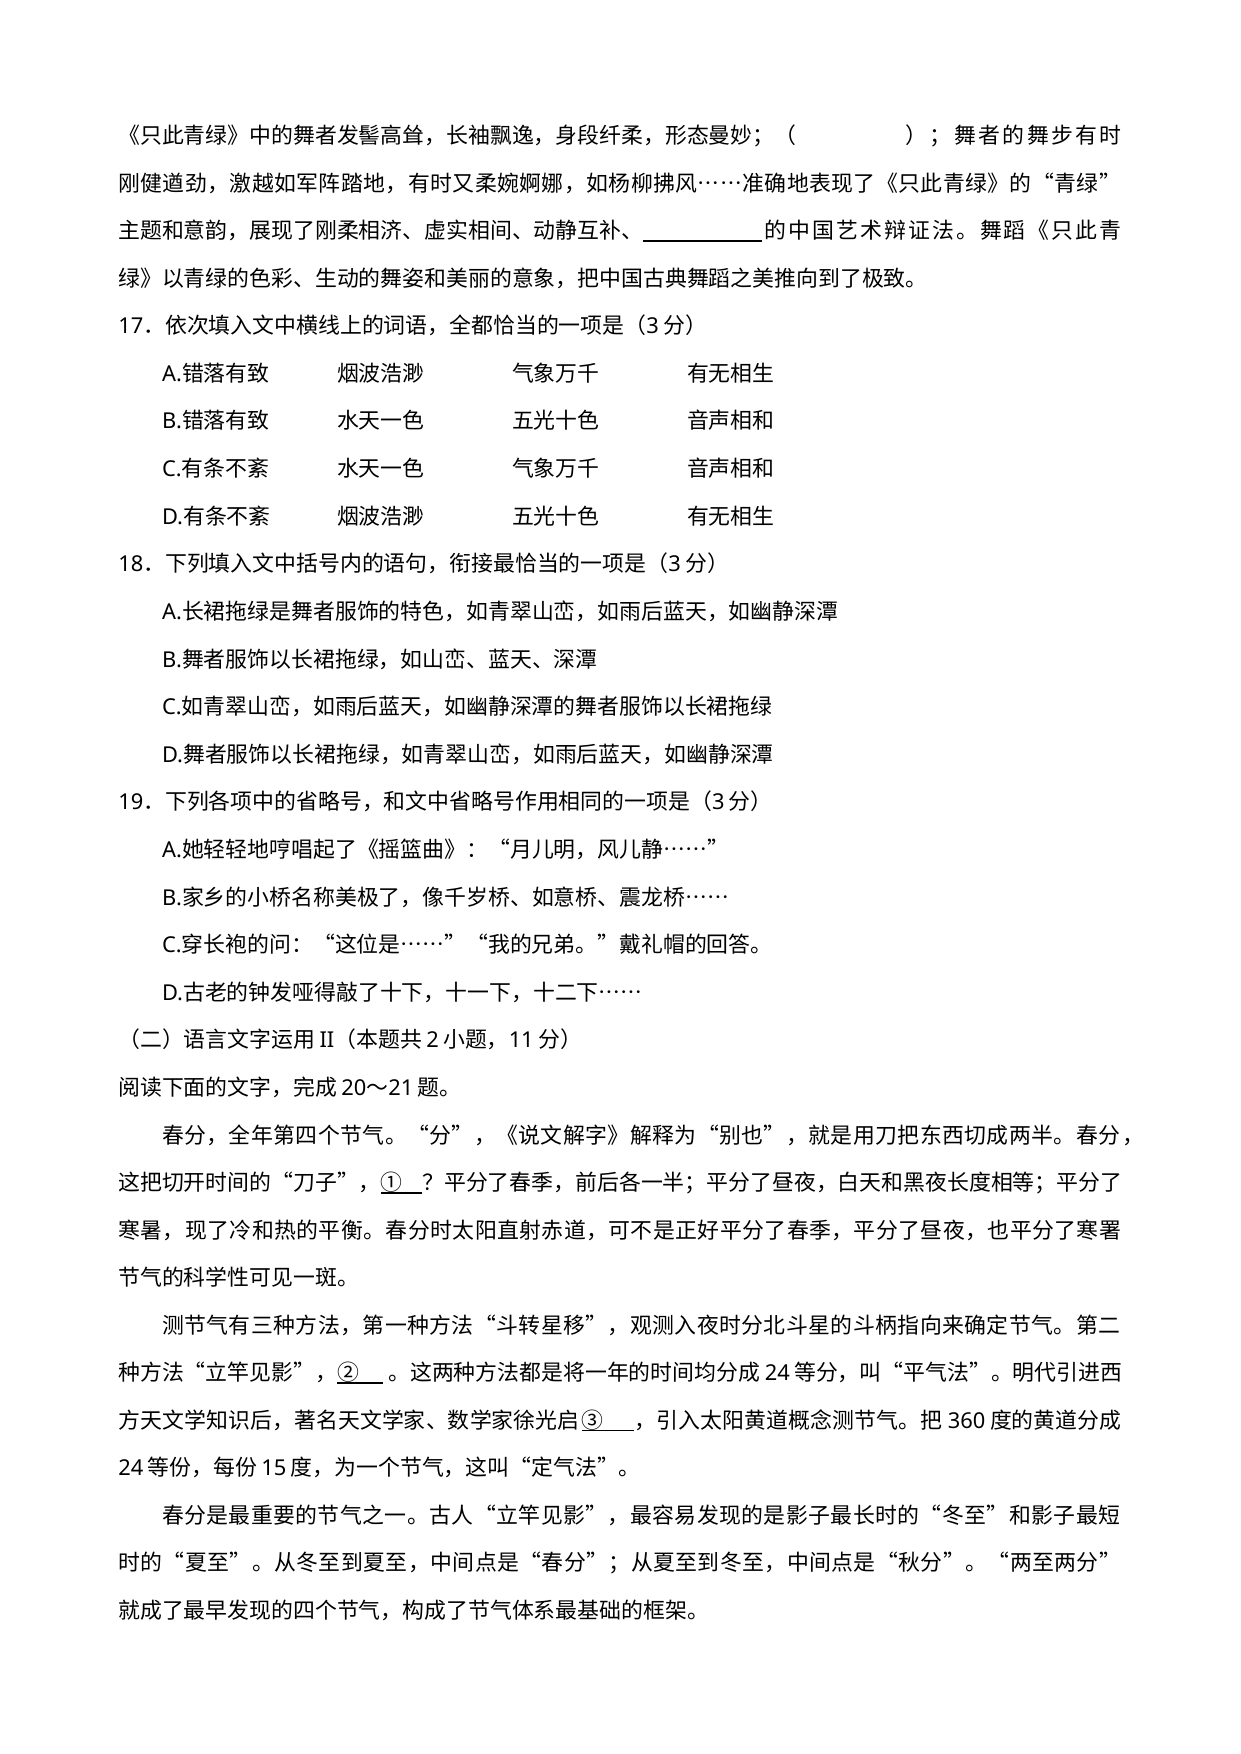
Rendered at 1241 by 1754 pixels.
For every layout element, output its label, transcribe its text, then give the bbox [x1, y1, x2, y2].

text C.穿长袍的问：“这位是……”“我的兄弟。”戴礼帽的回答。 [118, 927, 1122, 959]
text 春分是最重要的节气之一。古人“立竿见影”，最容易发现的是影子最长时的“冬至”和影子最短时的“夏至”。从冬至到夏至，中间点是“春分”；从夏至到冬至，中间点是“秋分”。“两至两分”，就成了最早发现的四个节气，构成了节气体系最基础的框架。 [118, 1498, 1122, 1624]
text C.如青翠山峦，如雨后蓝天，如幽静深潭的舞者服饰以长裙拖绿 [118, 689, 1122, 721]
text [118, 118, 1122, 292]
text A.错落有致 烟波浩渺 气象万千 有无相生 [118, 356, 1122, 388]
text 春分，全年第四个节气。“分”，《说文解字》解释为“别也”，就是用刀把东西切成两半。春分，这把切开时间的“刀子”，① ？平分了春季，前后各一半；平分了昼夜，白天和黑夜长度相等；平分了寒暑，现了冷和热的平衡。春分时太阳直射赤道，可不是正好平分了春季，平分了昼夜，也平分了寒署？节气的科学性可见一斑。 [118, 1118, 1122, 1292]
text D.古老的钟发哑得敲了十下，十一下，十二下…… [118, 975, 1122, 1007]
text D.有条不紊 烟波浩渺 五光十色 有无相生 [118, 499, 1122, 531]
text C.有条不紊 水天一色 气象万千 音声相和 [118, 451, 1122, 483]
text A.长裙拖绿是舞者服饰的特色，如青翠山峦，如雨后蓝天，如幽静深潭 [118, 594, 1122, 626]
text 阅读下面的文字，完成20～21题。 [118, 1070, 1122, 1102]
text B.错落有致 水天一色 五光十色 音声相和 [118, 403, 1122, 435]
text B.舞者服饰以长裙拖绿，如山峦、蓝天、深潭 [118, 642, 1122, 673]
text 测节气有三种方法，第一种方法“斗转星移”，观测入夜时分北斗星的斗柄指向来确定节气。第二种方法“立竿见影”，② 。这两种方法都是将一年的时间均分成24等分，叫“平气法”。明代引进西方天文学知识后，著名天文学家、数学家徐光启③ ，引入太阳黄道概念测节气。把360度的黄道分成24等份，每份15度，为一个节气，这叫“定气法”。 [118, 1308, 1122, 1482]
text B.家乡的小桥名称美极了，像千岁桥、如意桥、震龙桥…… [118, 879, 1122, 911]
text 17．依次填入文中横线上的词语，全都恰当的一项是（3分） [118, 308, 1122, 340]
text A.她轻轻地哼唱起了《摇篮曲》：“月儿明，风儿静……” [118, 832, 1122, 864]
text 19．下列各项中的省略号，和文中省略号作用相同的一项是（3分） [118, 784, 1122, 816]
text 18．下列填入文中括号内的语句，衔接最恰当的一项是（3分） [118, 546, 1122, 578]
text D.舞者服饰以长裙拖绿，如青翠山峦，如雨后蓝天，如幽静深潭 [118, 737, 1122, 768]
text （二）语言文字运用II（本题共2小题，11分） [118, 1022, 1122, 1054]
